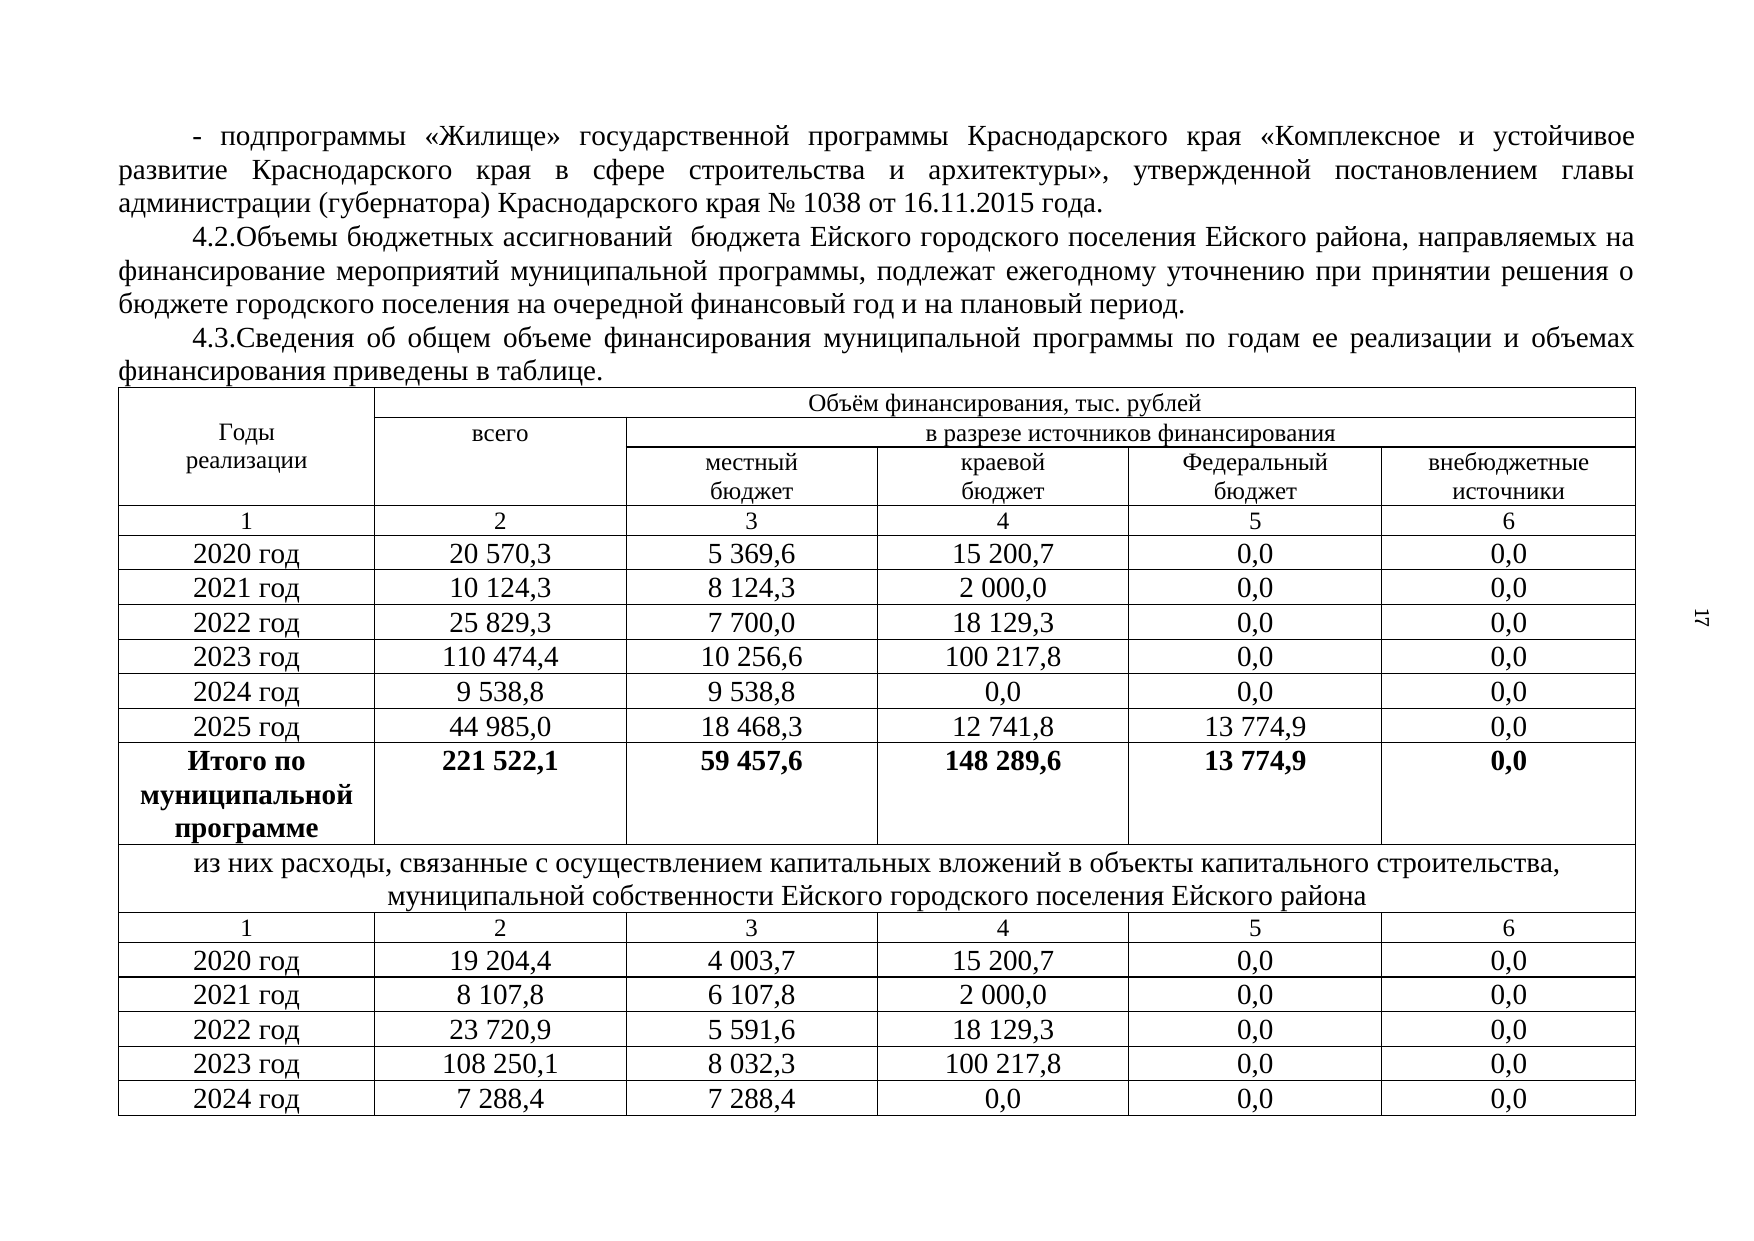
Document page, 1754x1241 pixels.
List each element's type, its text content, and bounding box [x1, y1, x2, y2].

table_cell краевой бюджет [878, 448, 1128, 505]
table_cell 7 288,4 [375, 1081, 626, 1115]
table_cell 0,0 [1129, 605, 1381, 638]
table_cell 0,0 [1382, 709, 1635, 742]
table_cell 10 256,6 [627, 640, 877, 673]
table_cell из них расходы, связанные с осуществлением капитальных вложений в объекты капитального строительства, муниципальной собственности Ейского городского поселения Ейского района [119, 845, 1635, 912]
table_cell 15 200,7 [878, 943, 1128, 976]
table_cell 44 985,0 [375, 709, 626, 742]
table_cell 5 591,6 [627, 1012, 877, 1046]
table_cell 5 369,6 [627, 536, 877, 569]
table_cell 12 741,8 [878, 709, 1128, 742]
table_cell местный бюджет [627, 448, 877, 505]
table_cell 2022 год [119, 1012, 374, 1046]
table_cell 0,0 [1129, 943, 1381, 976]
table_cell 9 538,8 [375, 674, 626, 708]
table_cell 0,0 [1382, 605, 1635, 638]
table_cell 1 [119, 913, 374, 942]
table_cell 13 774,9 [1129, 709, 1381, 742]
table_cell 4 [878, 506, 1128, 535]
table_cell 2 [375, 913, 626, 942]
table_cell 2021 год [119, 570, 374, 604]
table_cell 2 000,0 [878, 570, 1128, 604]
table_cell 2021 год [119, 978, 374, 1011]
table_cell 2 [375, 506, 626, 535]
table_cell 5 [1129, 506, 1381, 535]
table_cell 100 217,8 [878, 1047, 1128, 1080]
table_cell 18 129,3 [878, 1012, 1128, 1046]
table_cell 2023 год [119, 1047, 374, 1080]
table_cell 8 032,3 [627, 1047, 877, 1080]
table_cell 110 474,4 [375, 640, 626, 673]
table_cell 0,0 [1382, 674, 1635, 708]
table_cell 0,0 [1382, 1047, 1635, 1080]
table_cell 0,0 [1129, 1081, 1381, 1115]
table_header Объём финансирования, тыс. рублей [375, 388, 1635, 417]
table_cell 6 [1382, 506, 1635, 535]
table_cell 9 538,8 [627, 674, 877, 708]
table_cell внебюджетные источники [1382, 448, 1635, 505]
table_cell 100 217,8 [878, 640, 1128, 673]
table_cell в разрезе источников финансирования [627, 418, 1635, 446]
table_cell 20 570,3 [375, 536, 626, 569]
table_cell 59 457,6 [627, 743, 877, 844]
table_cell 8 107,8 [375, 978, 626, 1011]
table_cell 0,0 [1382, 570, 1635, 604]
table_cell Итого по муниципальной программе [119, 743, 374, 844]
table_cell 0,0 [878, 674, 1128, 708]
table_cell 0,0 [1129, 640, 1381, 673]
table_cell 10 124,3 [375, 570, 626, 604]
table_cell 15 200,7 [878, 536, 1128, 569]
table_cell 4 [878, 913, 1128, 942]
table_cell 23 720,9 [375, 1012, 626, 1046]
table_cell 2 000,0 [878, 978, 1128, 1011]
table_cell 0,0 [1129, 1012, 1381, 1046]
table_cell 0,0 [1382, 1012, 1635, 1046]
table_cell всего [375, 418, 626, 505]
table_cell 2025 год [119, 709, 374, 742]
table_cell 18 129,3 [878, 605, 1128, 638]
table_cell 0,0 [1382, 978, 1635, 1011]
table_cell 0,0 [1129, 1047, 1381, 1080]
table_cell 0,0 [1129, 978, 1381, 1011]
table_cell 221 522,1 [375, 743, 626, 844]
table_header Годы реализации [119, 388, 374, 505]
table_cell 148 289,6 [878, 743, 1128, 844]
text 4.2.Объемы бюджетных ассигнований бюджета Ейского городского поселения Ейского района, направляемых на финансирование мероприятий муниципальной программы, подлежат ежегодному уточнению при принятии решения о бюджете городского поселения на очередной финансовый год и на плановый период. [118, 219, 1636, 320]
table_cell 7 700,0 [627, 605, 877, 638]
table_cell 6 [1382, 913, 1635, 942]
table_cell 25 829,3 [375, 605, 626, 638]
table_cell 0,0 [1129, 674, 1381, 708]
text 4.3.Сведения об общем объеме финансирования муниципальной программы по годам ее реализации и объемах финансирования приведены в таблице. [118, 320, 1636, 387]
table_cell 3 [627, 913, 877, 942]
table_cell 0,0 [1382, 743, 1635, 844]
table_cell 7 288,4 [627, 1081, 877, 1115]
table_cell 1 [119, 506, 374, 535]
table_cell 108 250,1 [375, 1047, 626, 1080]
table_cell 2024 год [119, 1081, 374, 1115]
table_cell 13 774,9 [1129, 743, 1381, 844]
table_cell 4 003,7 [627, 943, 877, 976]
table_cell 18 468,3 [627, 709, 877, 742]
table_cell 0,0 [1382, 536, 1635, 569]
table_cell 2020 год [119, 943, 374, 976]
table_cell 2020 год [119, 536, 374, 569]
table_cell 0,0 [1129, 536, 1381, 569]
table_cell 0,0 [1382, 943, 1635, 976]
table_cell 0,0 [878, 1081, 1128, 1115]
table_cell 2022 год [119, 605, 374, 638]
table_cell 0,0 [1382, 1081, 1635, 1115]
table_cell 0,0 [1129, 570, 1381, 604]
table_cell 3 [627, 506, 877, 535]
table_cell 5 [1129, 913, 1381, 942]
table_cell 6 107,8 [627, 978, 877, 1011]
table_cell 2024 год [119, 674, 374, 708]
table_cell Федеральный бюджет [1129, 448, 1381, 505]
table_cell 19 204,4 [375, 943, 626, 976]
text - подпрограммы «Жилище» государственной программы Краснодарского края «Комплексное и устойчивое развитие Краснодарского края в сфере строительства и архитектуры», утвержденной постановлением главы администрации (губернатора) Краснодарского края № 1038 от 16.11.2015 года. [118, 118, 1636, 219]
table_cell 2023 год [119, 640, 374, 673]
table_cell 8 124,3 [627, 570, 877, 604]
table_cell 0,0 [1382, 640, 1635, 673]
